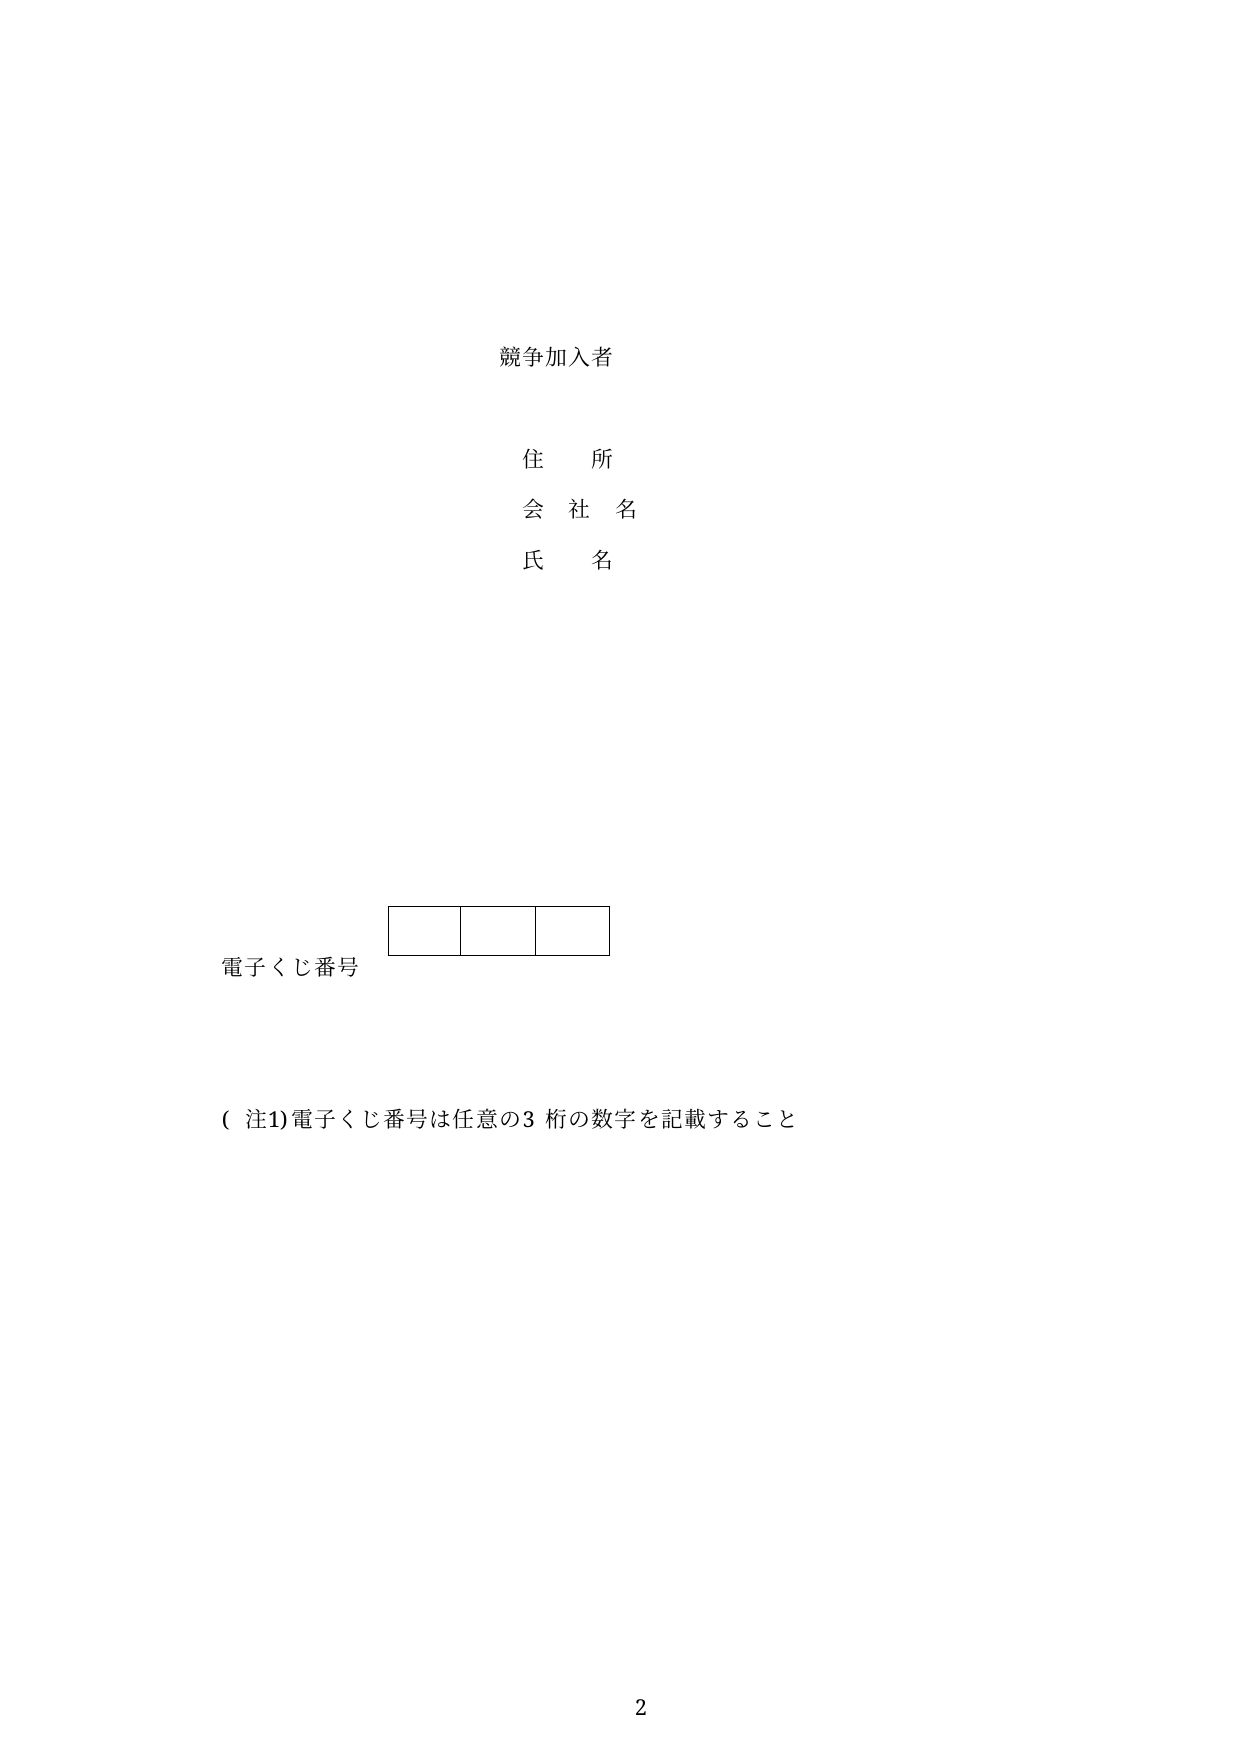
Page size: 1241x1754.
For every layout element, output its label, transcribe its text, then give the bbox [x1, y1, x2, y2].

text (注1)電子くじ番号は任意の3桁の数字を記載すること [175, 1093, 1100, 1144]
table_header [461, 907, 535, 954]
text 競争加入者 [175, 331, 1100, 381]
table_header [389, 907, 460, 954]
text 電子くじ番号 [175, 941, 1100, 991]
table_header [536, 907, 609, 954]
text 氏 名 [500, 534, 1100, 585]
text 住 所 [500, 432, 1100, 483]
text 会 社 名 [500, 483, 1100, 534]
